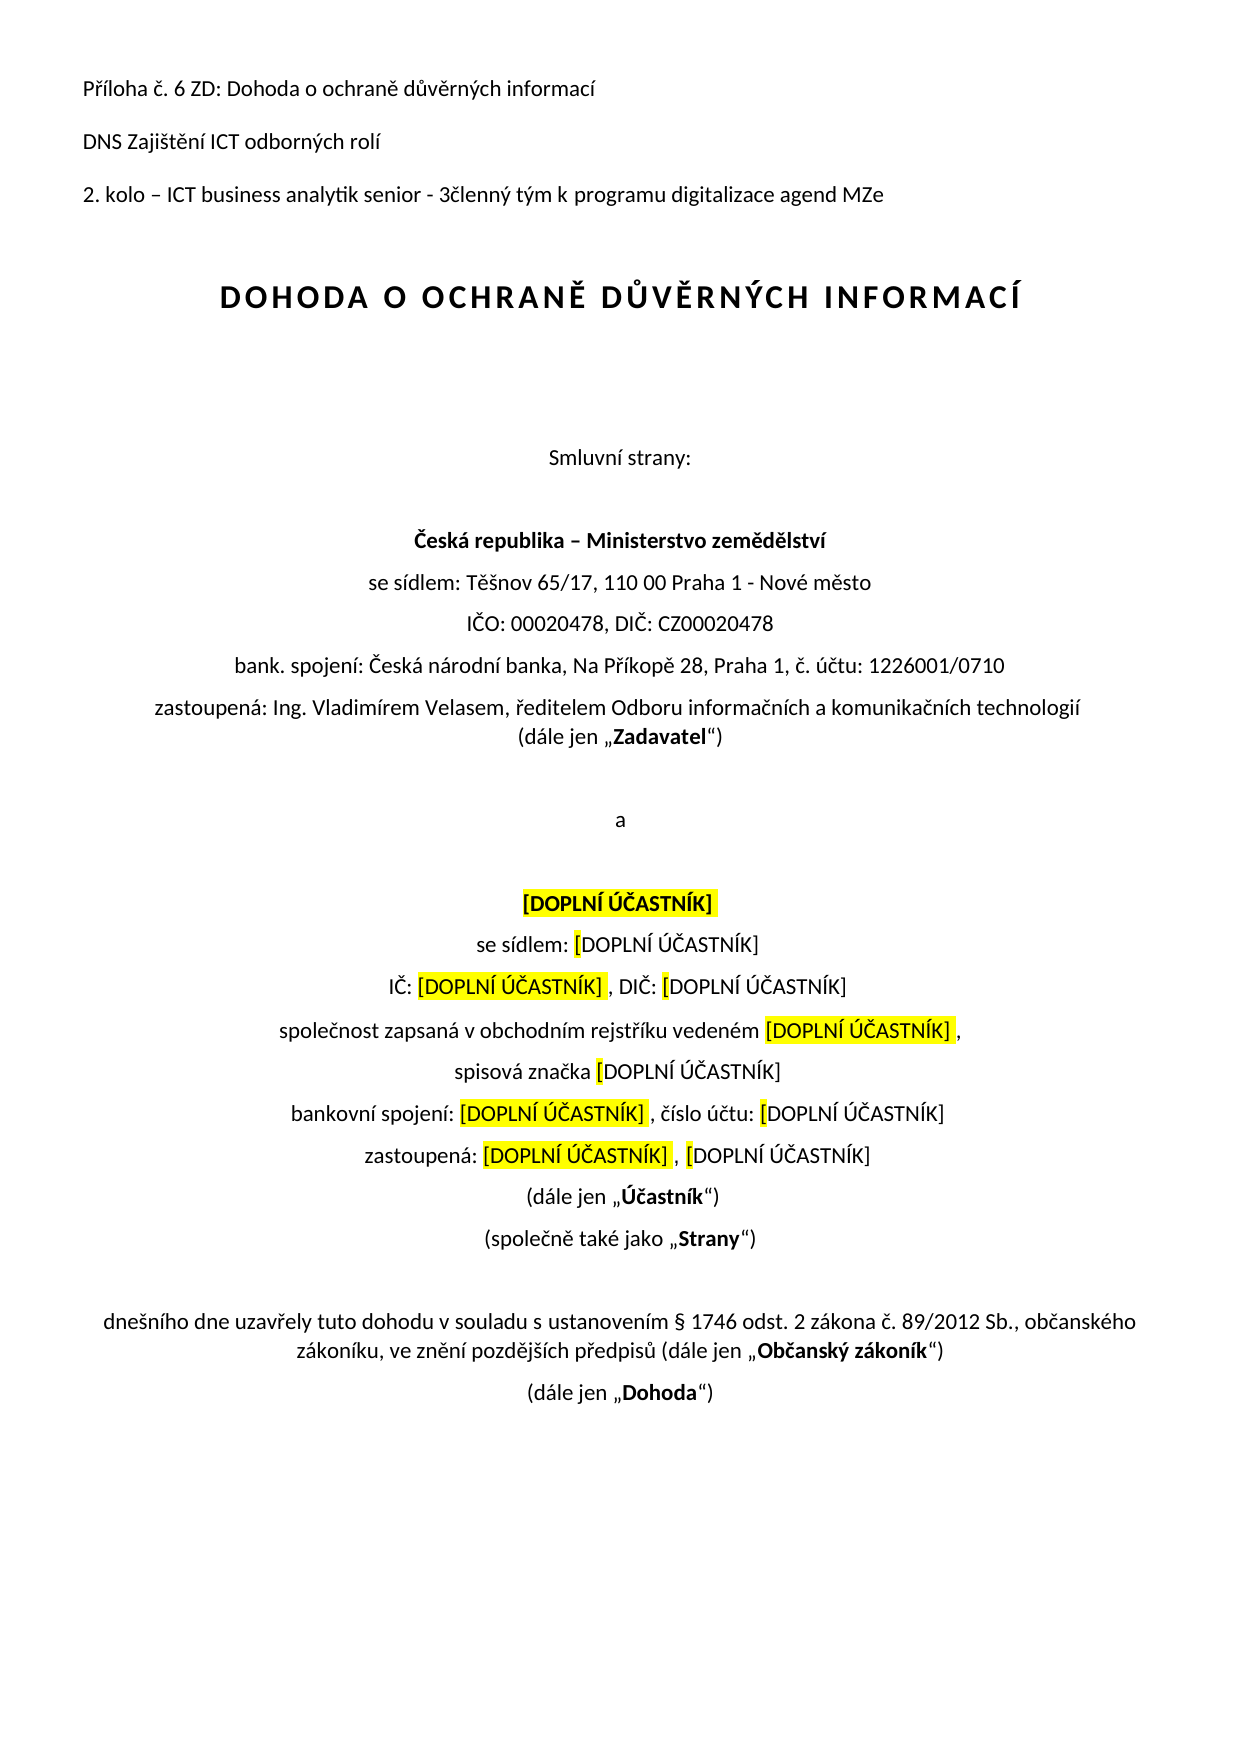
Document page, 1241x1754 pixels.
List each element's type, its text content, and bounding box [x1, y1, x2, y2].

text bank. spojení: Česká národní banka, Na Příkopě 28, Praha 1, č. účtu: 1226001/0710 [83, 650, 1157, 679]
text spisová značka [83, 1056, 1157, 1086]
text IČO: 00020478, DIČ: CZ00020478 [83, 608, 1157, 638]
text Česká republika – Ministerstvo zemědělství [83, 525, 1157, 554]
text (dále jen „Účastník“) [83, 1181, 1157, 1211]
text IČ: , DIČ: [83, 971, 1157, 1000]
text se sídlem: Těšnov 65/17, 110 00 Praha 1 - Nové město [83, 567, 1157, 596]
text a [83, 804, 1157, 833]
text (společně také jako „Strany“) [83, 1223, 1157, 1252]
text zastoupená: , [83, 1140, 1157, 1169]
text se sídlem: [83, 929, 1157, 958]
text bankovní spojení: , číslo účtu: [83, 1098, 1157, 1127]
text Smluvní strany: [83, 442, 1157, 471]
text (dále jen „Dohoda“) [83, 1377, 1157, 1406]
text zastoupená: Ing. Vladimírem Velasem, ředitelem Odboru informačních a komunikačních technologií (dále jen „Zadavatel“) [83, 692, 1157, 750]
text společnost zapsaná v obchodním rejstříku vedeném , [83, 1015, 1157, 1044]
text Dohoda o ochraně důvěrných informací [83, 276, 1157, 317]
text dnešního dne uzavřely tuto dohodu v souladu s ustanovením § 1746 odst. 2 zákona č. 89/2012 Sb., občanského zákoníku, ve znění pozdějších předpisů (dále jen „Občanský zákoník“) [83, 1306, 1157, 1365]
